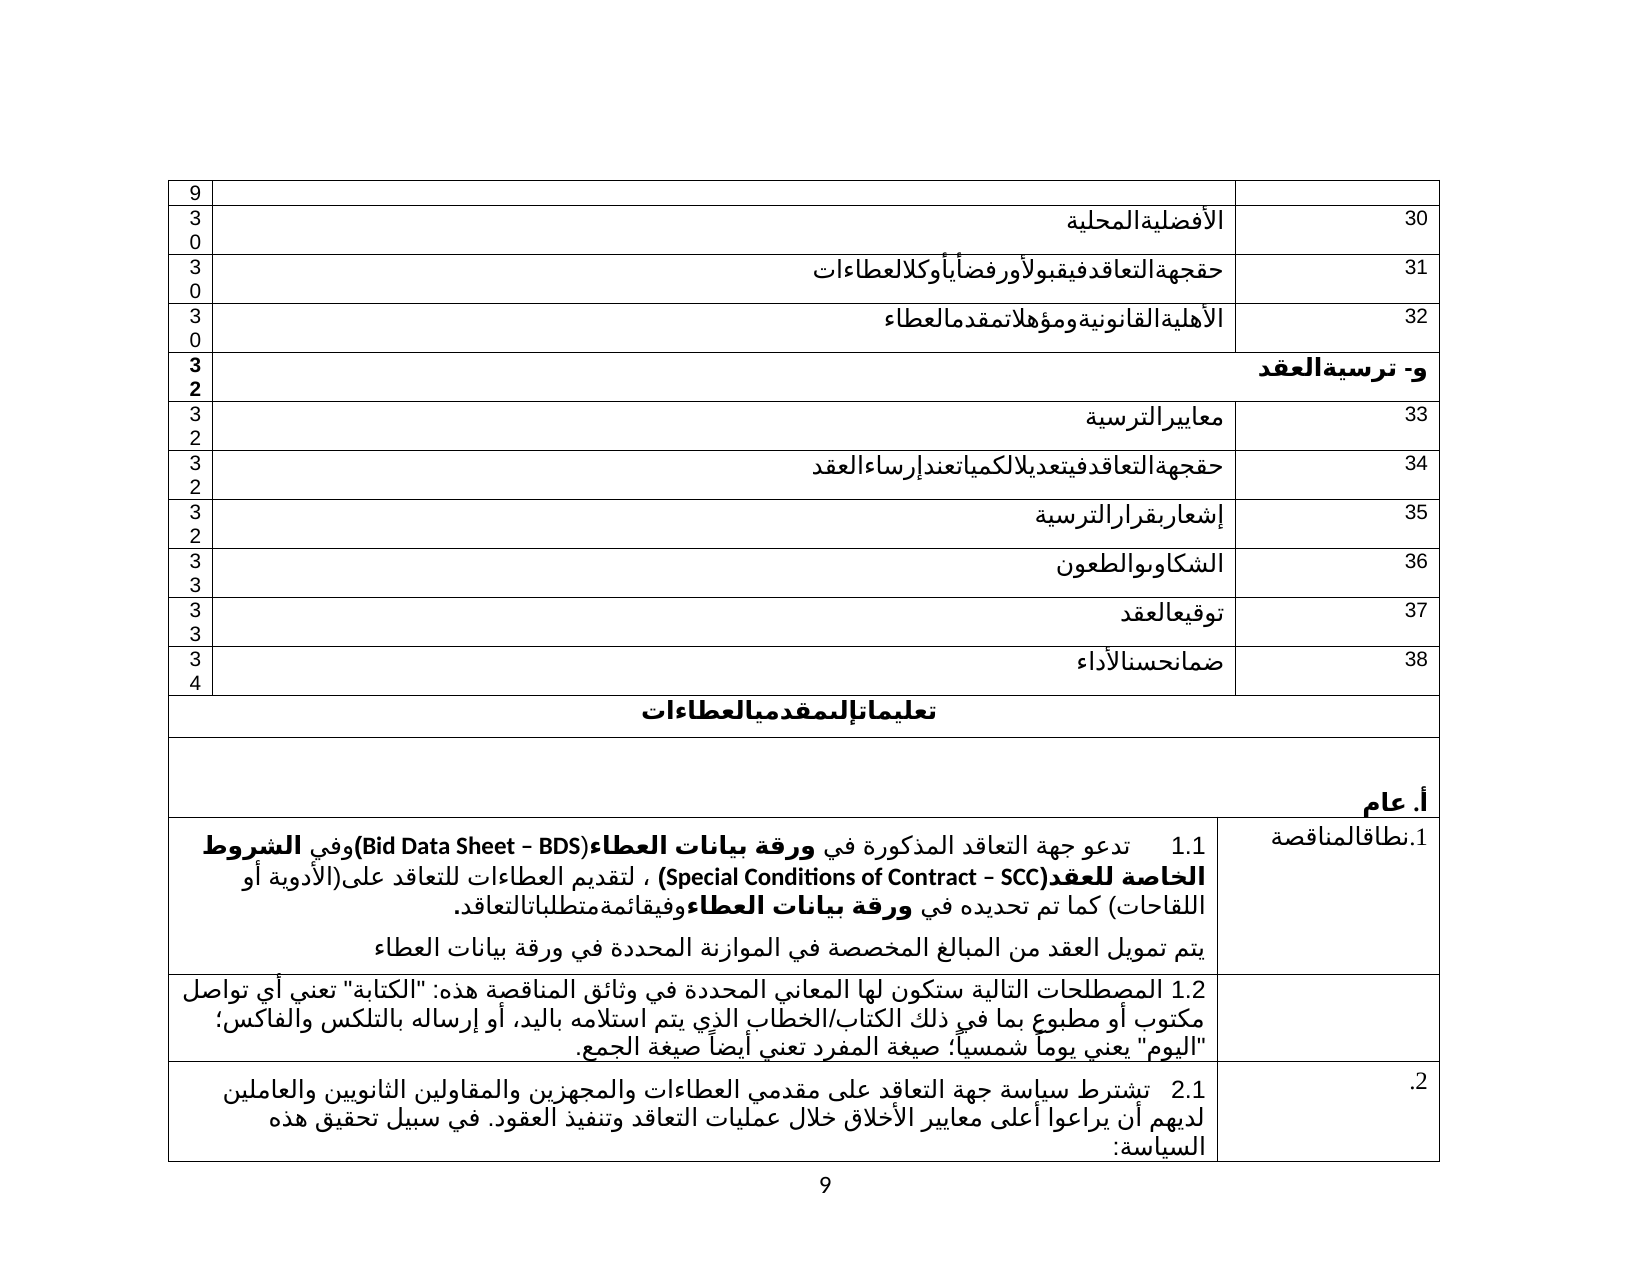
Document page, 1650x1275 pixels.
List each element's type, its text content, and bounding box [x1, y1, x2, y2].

table_cell 34 [169, 647, 212, 694]
table_cell 36 [1236, 549, 1439, 597]
table_cell 31 [1236, 255, 1439, 303]
table_cell 29 [169, 181, 212, 205]
table_cell أ. عام [169, 738, 1439, 817]
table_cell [213, 181, 1235, 205]
table_cell و- ترسيةالعقد [213, 353, 1439, 401]
table_cell 33 [169, 549, 212, 597]
table_cell 32 [169, 500, 212, 548]
table_cell 30 [1236, 206, 1439, 254]
table_cell 32 [169, 353, 212, 401]
table_cell 30 [169, 255, 212, 303]
table_cell الأفضليةالمحلية [213, 206, 1235, 254]
table_cell 1.1 تدعو جهة التعاقد المذكورة في ورقة بيانات العطاء(Bid Data Sheet – BDS)وفي الشروط الخاصة للعقد(Special Conditions of Contract – SCC) ، لتقديم العطاءات للتعاقد على(الأدوية أو اللقاحات) كما تم تحديده في ورقة بيانات العطاءوفيقائمةمتطلباتالتعاقد. يتم تمويل العقد من المبالغ المخصصة في الموازنة المحددة في ورقة بيانات العطاء [169, 818, 1217, 974]
table_cell حقجهةالتعاقدفيقبولأورفضأيأوكلالعطاءات [213, 255, 1235, 303]
table_cell ضمانحسنالأداء [213, 647, 1235, 694]
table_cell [169, 1062, 1217, 1161]
table_cell 1.نطاقالمناقصة [1218, 818, 1439, 974]
table_cell 29 [1236, 181, 1439, 205]
table_cell 32 [169, 451, 212, 499]
table_cell 1.2 المصطلحات التالية ستكون لها المعاني المحددة في وثائق المناقصة هذه: "الكتابة" تعني أي تواصل مكتوب أو مطبوع بما في ذلك الكتاب/الخطاب الذي يتم استلامه باليد، أو إرساله بالتلكس والفاكس؛ "اليوم" يعني يوماً شمسياً؛ صيغة المفرد تعني أيضاً صيغة الجمع. [169, 975, 1217, 1061]
table_cell 30 [169, 206, 212, 254]
table_cell الشكاوىوالطعون [213, 549, 1235, 597]
table_cell 33 [169, 598, 212, 646]
table_cell 32 [1236, 304, 1439, 352]
table_cell 37 [1236, 598, 1439, 646]
table_cell 30 [169, 304, 212, 352]
table_cell 34 [1236, 451, 1439, 499]
table_cell الأهليةالقانونيةومؤهلاتمقدمالعطاء [213, 304, 1235, 352]
table_cell معاييرالترسية [213, 402, 1235, 450]
table_cell إشعاربقرارالترسية [213, 500, 1235, 548]
table_cell 2.الفساد والاحتيال [1218, 1062, 1439, 1161]
table_cell تعليماتإلىمقدميالعطاءات [169, 696, 1439, 737]
table_cell 38 [1236, 647, 1439, 694]
table_cell 32 [169, 402, 212, 450]
table_cell توقيعالعقد [213, 598, 1235, 646]
table_cell [1218, 975, 1439, 1061]
table_cell حقجهةالتعاقدفيتعديلالكمياتعندإرساءالعقد [213, 451, 1235, 499]
table_cell 35 [1236, 500, 1439, 548]
table_cell 33 [1236, 402, 1439, 450]
